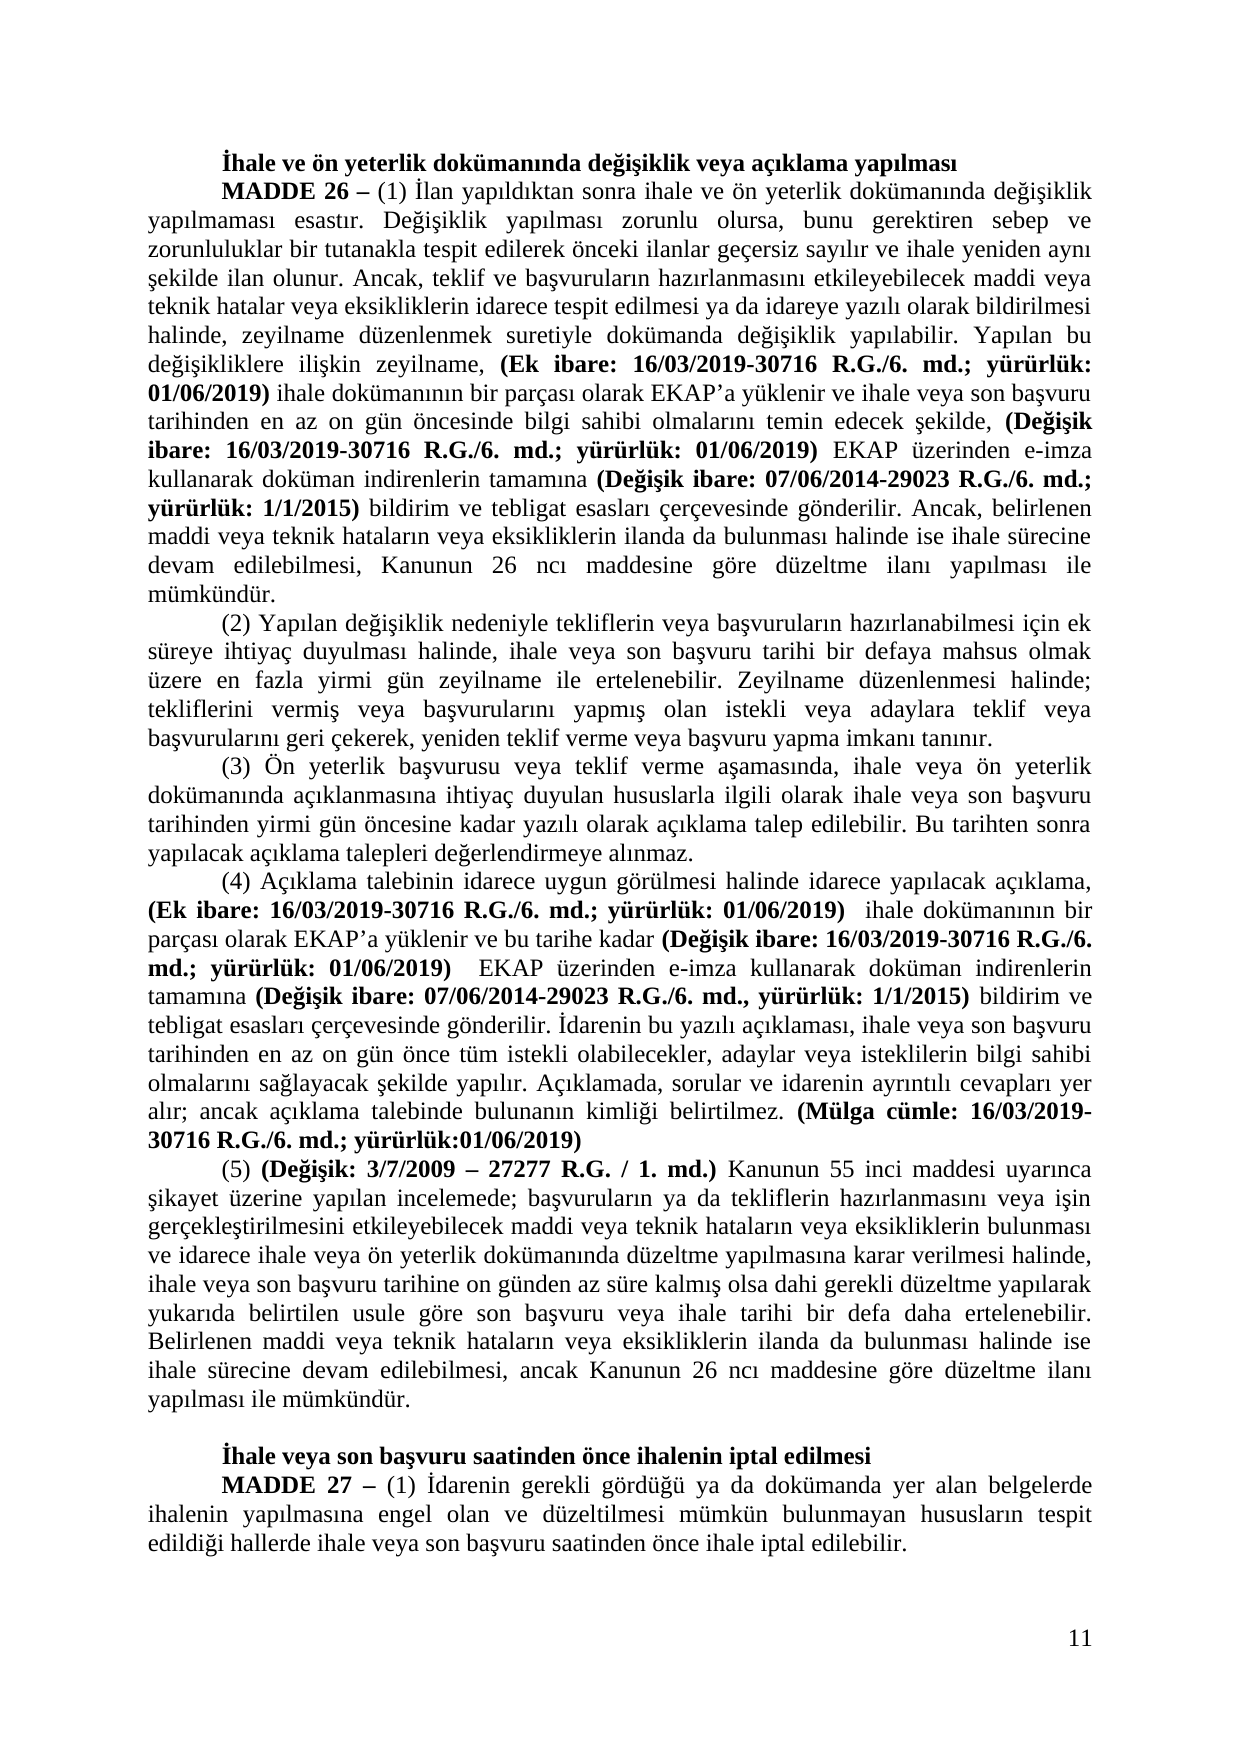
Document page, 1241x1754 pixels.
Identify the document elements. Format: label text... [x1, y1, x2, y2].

text (2) Yapılan değişiklik nedeniyle tekliflerin veya başvuruların hazırlanabilmesi için ek süreye ihtiyaç duyulması halinde, ihale veya son başvuru tarihi bir defaya mahsus olmak üzere en fazla yirmi gün zeyilname ile ertelenebilir. Zeyilname düzenlenmesi halinde; tekliflerini vermiş veya başvurularını yapmış olan istekli veya adaylara teklif veya başvurularını geri çekerek, yeniden teklif verme veya başvuru yapma imkanı tanınır. [148, 608, 1092, 751]
text MADDE 27 – (1) İdarenin gerekli gördüğü ya da dokümanda yer alan belgelerde ihalenin yapılmasına engel olan ve düzeltilmesi mümkün bulunmayan hususların tespit edildiği hallerde ihale veya son başvuru saatinden önce ihale iptal edilebilir. [148, 1470, 1092, 1556]
subtitle İhale veya son başvuru saatinden önce ihalenin iptal edilmesi [148, 1441, 1092, 1470]
subtitle İhale ve ön yeterlik dokümanında değişiklik veya açıklama yapılması [148, 148, 1092, 176]
text (5) (Değişik: 3/7/2009 – 27277 R.G. / 1. md.) Kanunun 55 inci maddesi uyarınca şikayet üzerine yapılan incelemede; başvuruların ya da tekliflerin hazırlanmasını veya işin gerçekleştirilmesini etkileyebilecek maddi veya teknik hataların veya eksikliklerin bulunması ve idarece ihale veya ön yeterlik dokümanında düzeltme yapılmasına karar verilmesi halinde, ihale veya son başvuru tarihine on günden az süre kalmış olsa dahi gerekli düzeltme yapılarak yukarıda belirtilen usule göre son başvuru veya ihale tarihi bir defa daha ertelenebilir. Belirlenen maddi veya teknik hataların veya eksikliklerin ilanda da bulunması halinde ise ihale sürecine devam edilebilmesi, ancak Kanunun 26 ncı maddesine göre düzeltme ilanı yapılması ile mümkündür. [148, 1154, 1092, 1413]
text (4) Açıklama talebinin idarece uygun görülmesi halinde idarece yapılacak açıklama, (Ek ibare: 16/03/2019-30716 R.G./6. md.; yürürlük: 01/06/2019) ihale dokümanının bir parçası olarak EKAP’a yüklenir ve bu tarihe kadar (Değişik ibare: 16/03/2019-30716 R.G./6. md.; yürürlük: 01/06/2019) EKAP üzerinden e-imza kullanarak doküman indirenlerin tamamına (Değişik ibare: 07/06/2014-29023 R.G./6. md., yürürlük: 1/1/2015) bildirim ve tebligat esasları çerçevesinde gönderilir. İdarenin bu yazılı açıklaması, ihale veya son başvuru tarihinden en az on gün önce tüm istekli olabilecekler, adaylar veya isteklilerin bilgi sahibi olmalarını sağlayacak şekilde yapılır. Açıklamada, sorular ve idarenin ayrıntılı cevapları yer alır; ancak açıklama talebinde bulunanın kimliği belirtilmez. (Mülga cümle: 16/03/2019-30716 R.G./6. md.; yürürlük:01/06/2019) [148, 866, 1092, 1154]
text MADDE 26 – (1) İlan yapıldıktan sonra ihale ve ön yeterlik dokümanında değişiklik yapılmaması esastır. Değişiklik yapılması zorunlu olursa, bunu gerektiren sebep ve zorunluluklar bir tutanakla tespit edilerek önceki ilanlar geçersiz sayılır ve ihale yeniden aynı şekilde ilan olunur. Ancak, teklif ve başvuruların hazırlanmasını etkileyebilecek maddi veya teknik hatalar veya eksikliklerin idarece tespit edilmesi ya da idareye yazılı olarak bildirilmesi halinde, zeyilname düzenlenmek suretiyle dokümanda değişiklik yapılabilir. Yapılan bu değişikliklere ilişkin zeyilname, (Ek ibare: 16/03/2019-30716 R.G./6. md.; yürürlük: 01/06/2019) ihale dokümanının bir parçası olarak EKAP’a yüklenir ve ihale veya son başvuru tarihinden en az on gün öncesinde bilgi sahibi olmalarını temin edecek şekilde, (Değişik ibare: 16/03/2019-30716 R.G./6. md.; yürürlük: 01/06/2019) EKAP üzerinden e-imza kullanarak doküman indirenlerin tamamına (Değişik ibare: 07/06/2014-29023 R.G./6. md.; yürürlük: 1/1/2015) bildirim ve tebligat esasları çerçevesinde gönderilir. Ancak, belirlenen maddi veya teknik hataların veya eksikliklerin ilanda da bulunması halinde ise ihale sürecine devam edilebilmesi, Kanunun 26 ncı maddesine göre düzeltme ilanı yapılması ile mümkündür. [148, 176, 1092, 608]
text (3) Ön yeterlik başvurusu veya teklif verme aşamasında, ihale veya ön yeterlik dokümanında açıklanmasına ihtiyaç duyulan hususlarla ilgili olarak ihale veya son başvuru tarihinden yirmi gün öncesine kadar yazılı olarak açıklama talep edilebilir. Bu tarihten sonra yapılacak açıklama talepleri değerlendirmeye alınmaz. [148, 751, 1092, 866]
